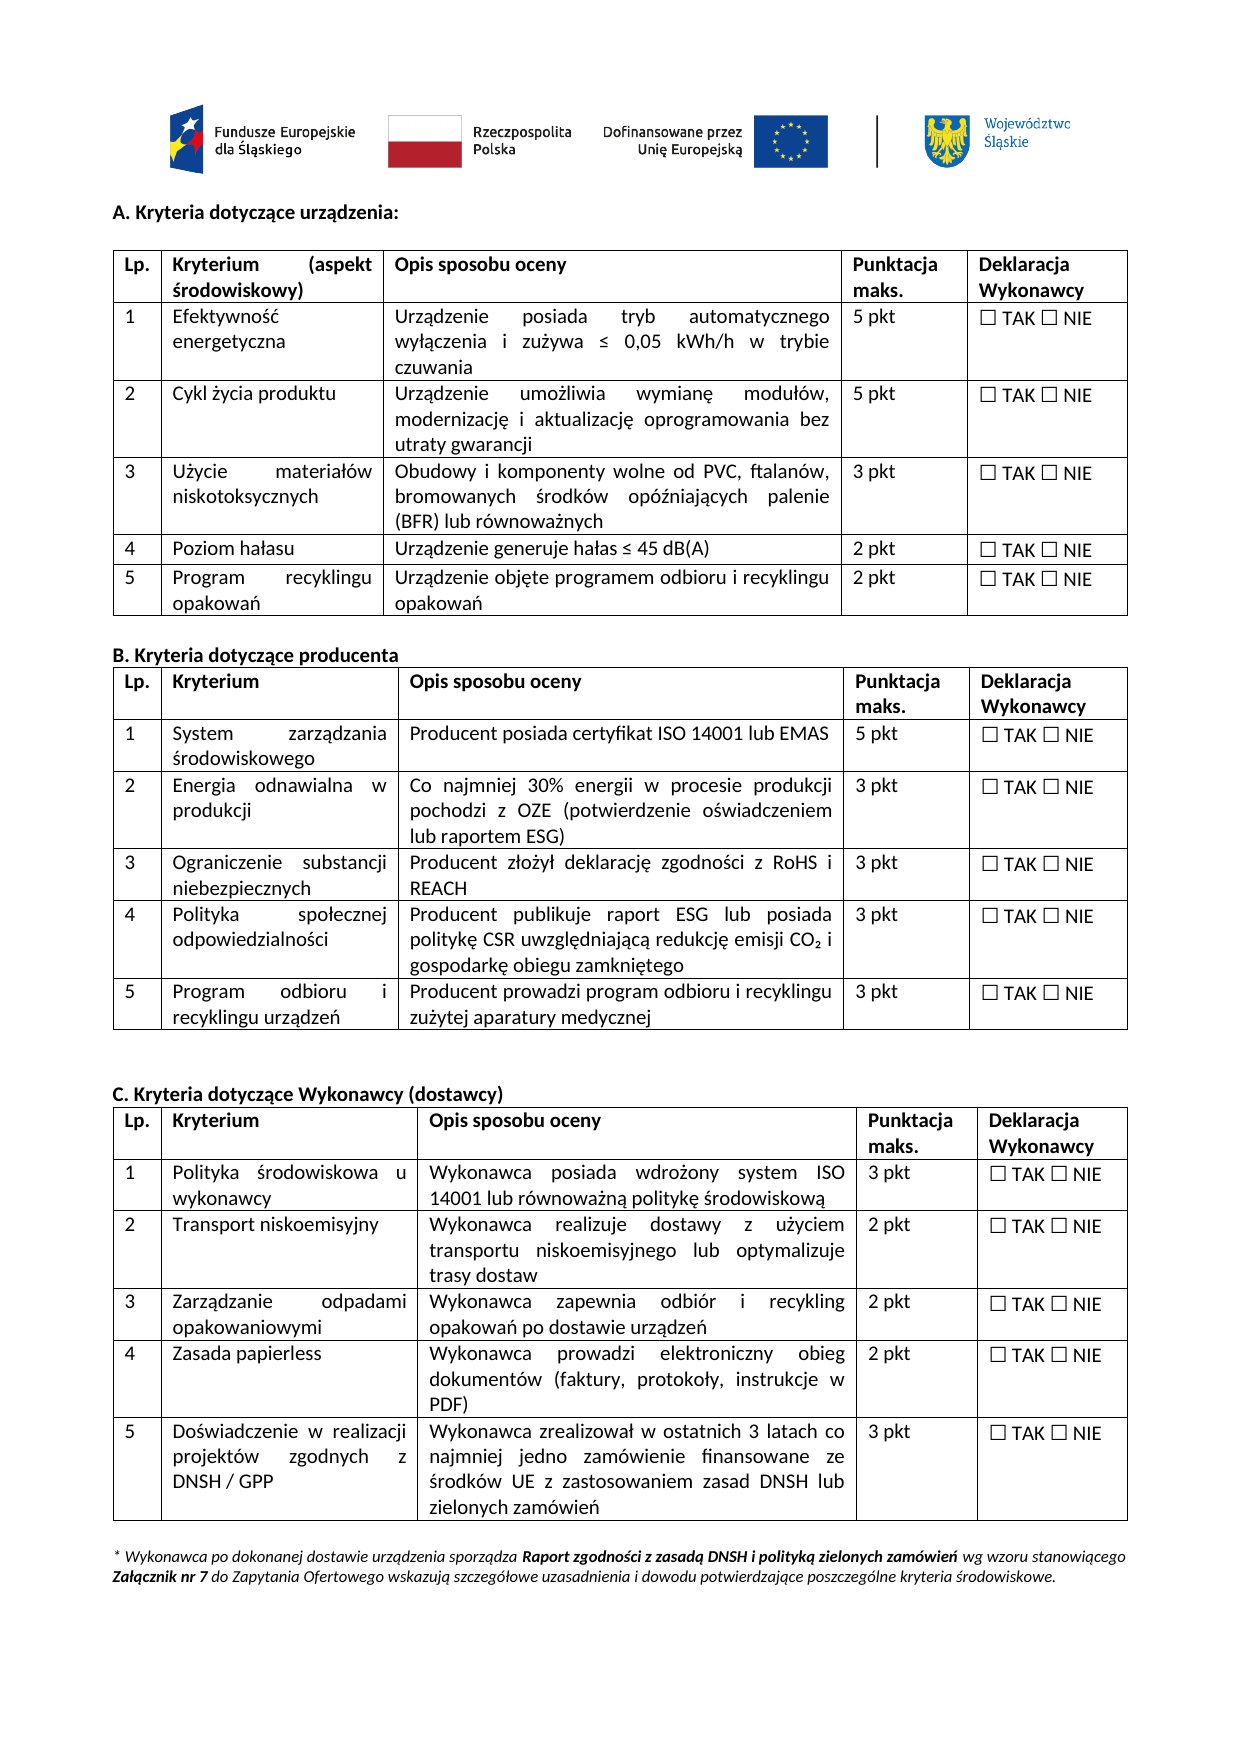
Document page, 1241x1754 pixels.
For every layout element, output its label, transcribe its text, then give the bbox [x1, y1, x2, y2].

table_cell 1 [114, 303, 161, 379]
table_cell Transport niskoemisyjny [162, 1211, 417, 1288]
picture [170, 104, 1071, 174]
table_cell 5 [114, 565, 161, 615]
table_cell ☐ TAK ☐ NIE [968, 458, 1127, 534]
table_cell 2 pkt [857, 1211, 977, 1288]
table_header Deklaracja Wykonawcy [978, 1108, 1127, 1158]
table_cell ☐ TAK ☐ NIE [978, 1418, 1127, 1519]
table_header Punktacja maks. [857, 1108, 977, 1158]
table_cell 5 pkt [844, 720, 969, 771]
table_cell Urządzenie posiada tryb automatycznego wyłączenia i zużywa ≤ 0,05 kWh/h w trybie czuwania [384, 303, 841, 379]
table_cell Producent prowadzi program odbioru i recyklingu zużytej aparatury medycznej [399, 979, 843, 1029]
table_header Kryterium (aspekt środowiskowy) [162, 251, 383, 302]
table_cell Wykonawca realizuje dostawy z użyciem transportu niskoemisyjnego lub optymalizuje trasy dostaw [418, 1211, 856, 1288]
table_cell Zasada papierless [162, 1341, 417, 1417]
table_cell ☐ TAK ☐ NIE [970, 720, 1127, 771]
table_header Punktacja maks. [844, 668, 969, 719]
table_cell ☐ TAK ☐ NIE [978, 1289, 1127, 1339]
table_cell Wykonawca posiada wdrożony system ISO 14001 lub równoważną politykę środowiskową [418, 1160, 856, 1210]
table_cell Co najmniej 30% energii w procesie produkcji pochodzi z OZE (potwierdzenie oświadczeniem lub raportem ESG) [399, 772, 843, 848]
table_cell Urządzenie objęte programem odbioru i recyklingu opakowań [384, 565, 841, 615]
table_header Lp. [114, 1108, 161, 1158]
table_cell ☐ TAK ☐ NIE [978, 1341, 1127, 1417]
table_header Punktacja maks. [842, 251, 967, 302]
table_cell 3 [114, 849, 161, 900]
table_cell ☐ TAK ☐ NIE [968, 381, 1127, 457]
table_cell 3 [114, 1289, 161, 1339]
table_cell Program odbioru i recyklingu urządzeń [162, 979, 398, 1029]
table_cell 2 pkt [857, 1289, 977, 1339]
table_cell Program recyklingu opakowań [162, 565, 383, 615]
text * Wykonawca po dokonanej dostawie urządzenia sporządza Raport zgodności z zasadą DNSH i polityką zielonych zamówień wg wzoru stanowiącego Załącznik nr 7 do Zapytania Ofertowego wskazują szczegółowe uzasadnienia i dowodu potwierdzające poszczególne kryteria środowiskowe. [112, 1546, 1128, 1587]
table_cell 5 [114, 1418, 161, 1519]
table_cell Wykonawca prowadzi elektroniczny obieg dokumentów (faktury, protokoły, instrukcje w PDF) [418, 1341, 856, 1417]
table_cell 3 pkt [844, 979, 969, 1029]
table_cell 3 [114, 458, 161, 534]
table_cell 2 pkt [842, 535, 967, 563]
text C. Kryteria dotyczące Wykonawcy (dostawcy) [112, 1081, 1128, 1107]
table_cell Urządzenie umożliwia wymianę modułów, modernizację i aktualizację oprogramowania bez utraty gwarancji [384, 381, 841, 457]
table_header Lp. [114, 251, 161, 302]
table_cell 4 [114, 535, 161, 563]
table_cell Producent złożył deklarację zgodności z RoHS i REACH [399, 849, 843, 900]
table_cell Użycie materiałów niskotoksycznych [162, 458, 383, 534]
table_header Opis sposobu oceny [384, 251, 841, 302]
table_cell 4 [114, 901, 161, 977]
table_cell ☐ TAK ☐ NIE [968, 565, 1127, 615]
table_cell Efektywność energetyczna [162, 303, 383, 379]
table_cell 3 pkt [844, 901, 969, 977]
table_cell 5 pkt [842, 303, 967, 379]
table_cell ☐ TAK ☐ NIE [978, 1211, 1127, 1288]
table_cell 3 pkt [857, 1160, 977, 1210]
table_cell System zarządzania środowiskowego [162, 720, 398, 771]
table_cell Energia odnawialna w produkcji [162, 772, 398, 848]
table_header Kryterium [162, 668, 398, 719]
table_cell ☐ TAK ☐ NIE [968, 535, 1127, 563]
table_cell Doświadczenie w realizacji projektów zgodnych z DNSH / GPP [162, 1418, 417, 1519]
table_cell ☐ TAK ☐ NIE [970, 901, 1127, 977]
table_header Deklaracja Wykonawcy [968, 251, 1127, 302]
table_cell ☐ TAK ☐ NIE [978, 1160, 1127, 1210]
table_cell Obudowy i komponenty wolne od PVC, ftalanów, bromowanych środków opóźniających palenie (BFR) lub równoważnych [384, 458, 841, 534]
table_cell ☐ TAK ☐ NIE [970, 772, 1127, 848]
table_cell 2 pkt [842, 565, 967, 615]
table_cell 1 [114, 720, 161, 771]
table_cell Producent posiada certyfikat ISO 14001 lub EMAS [399, 720, 843, 771]
table_cell Wykonawca zapewnia odbiór i recykling opakowań po dostawie urządzeń [418, 1289, 856, 1339]
table_cell ☐ TAK ☐ NIE [970, 849, 1127, 900]
table_header Kryterium [162, 1108, 417, 1158]
table_cell 2 [114, 381, 161, 457]
text B. Kryteria dotyczące producenta [112, 642, 1128, 667]
table_cell 3 pkt [842, 458, 967, 534]
table_cell 3 pkt [857, 1418, 977, 1519]
table_header Lp. [114, 668, 161, 719]
table_cell 3 pkt [844, 849, 969, 900]
table_cell Zarządzanie odpadami opakowaniowymi [162, 1289, 417, 1339]
table_cell 5 [114, 979, 161, 1029]
text A. Kryteria dotyczące urządzenia: [112, 199, 1128, 225]
table_cell Polityka środowiskowa u wykonawcy [162, 1160, 417, 1210]
table_cell Polityka społecznej odpowiedzialności [162, 901, 398, 977]
table_cell Ograniczenie substancji niebezpiecznych [162, 849, 398, 900]
table_cell ☐ TAK ☐ NIE [970, 979, 1127, 1029]
table_cell 2 [114, 772, 161, 848]
table_cell ☐ TAK ☐ NIE [968, 303, 1127, 379]
table_cell Cykl życia produktu [162, 381, 383, 457]
table_cell 3 pkt [844, 772, 969, 848]
table_cell 1 [114, 1160, 161, 1210]
table_cell 5 pkt [842, 381, 967, 457]
table_header Deklaracja Wykonawcy [970, 668, 1127, 719]
table_cell 2 pkt [857, 1341, 977, 1417]
table_cell Urządzenie generuje hałas ≤ 45 dB(A) [384, 535, 841, 563]
table_cell 4 [114, 1341, 161, 1417]
table_header Opis sposobu oceny [399, 668, 843, 719]
table_cell Wykonawca zrealizował w ostatnich 3 latach co najmniej jedno zamówienie finansowane ze środków UE z zastosowaniem zasad DNSH lub zielonych zamówień [418, 1418, 856, 1519]
table_header Opis sposobu oceny [418, 1108, 856, 1158]
table_cell Producent publikuje raport ESG lub posiada politykę CSR uwzględniającą redukcję emisji CO₂ i gospodarkę obiegu zamkniętego [399, 901, 843, 977]
table_cell Poziom hałasu [162, 535, 383, 563]
table_cell 2 [114, 1211, 161, 1288]
